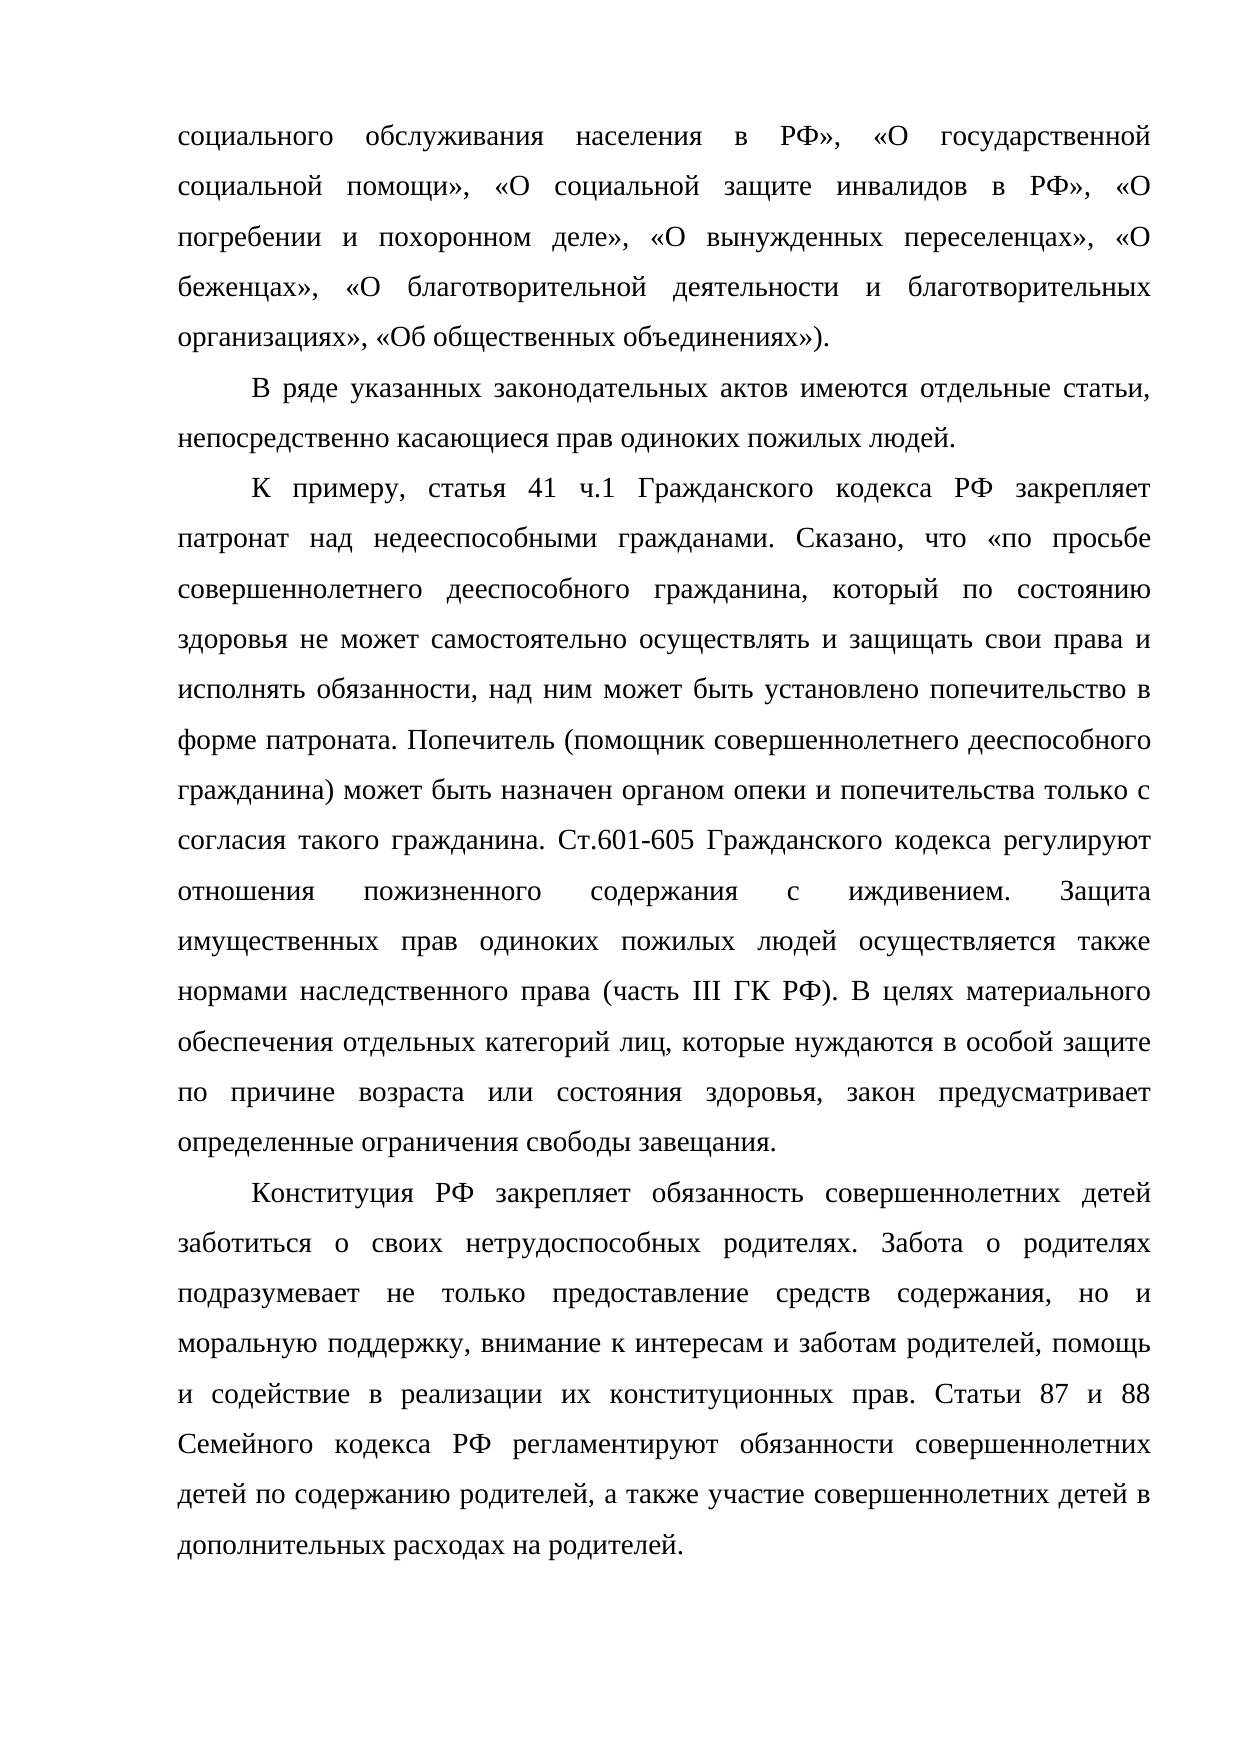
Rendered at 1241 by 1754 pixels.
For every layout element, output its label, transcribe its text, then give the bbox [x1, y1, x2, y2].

text В ряде указанных законодательных актов имеются отдельные статьи, непосредственно касающиеся прав одиноких пожилых людей. [177, 370, 1152, 453]
text К примеру, статья 41 ч.1 Гражданского кодекса РФ закрепляет патронат над недееспособными гражданами. Сказано, что «по просьбе совершеннолетнего дееспособного гражданина, который по состоянию здоровья не может самостоятельно осуществлять и защищать свои права и исполнять обязанности, над ним может быть установлено попечительство в форме патроната. Попечитель (помощник совершеннолетнего дееспособного гражданина) может быть назначен органом опеки и попечительства только с согласия такого гражданина. Ст.601-605 Гражданского кодекса регулируют отношения пожизненного содержания с иждивением. Защита имущественных прав одиноких пожилых людей осуществляется также нормами наследственного права (часть III ГК РФ). В целях материального обеспечения отдельных категорий лиц, которые нуждаются в особой защите по причине возраста или состояния здоровья, закон предусматривает определенные ограничения свободы завещания. [177, 470, 1152, 1158]
text Конституция РФ закрепляет обязанность совершеннолетних детей заботиться о своих нетрудоспособных родителях. Забота о родителях подразумевает не только предоставление средств содержания, но и моральную поддержку, внимание к интересам и заботам родителей, помощь и содействие в реализации их конституционных прав. Статьи 87 и 88 Семейного кодекса РФ регламентируют обязанности совершеннолетних детей по содержанию родителей, а также участие совершеннолетних детей в дополнительных расходах на родителей. [177, 1175, 1152, 1560]
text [177, 118, 1152, 353]
